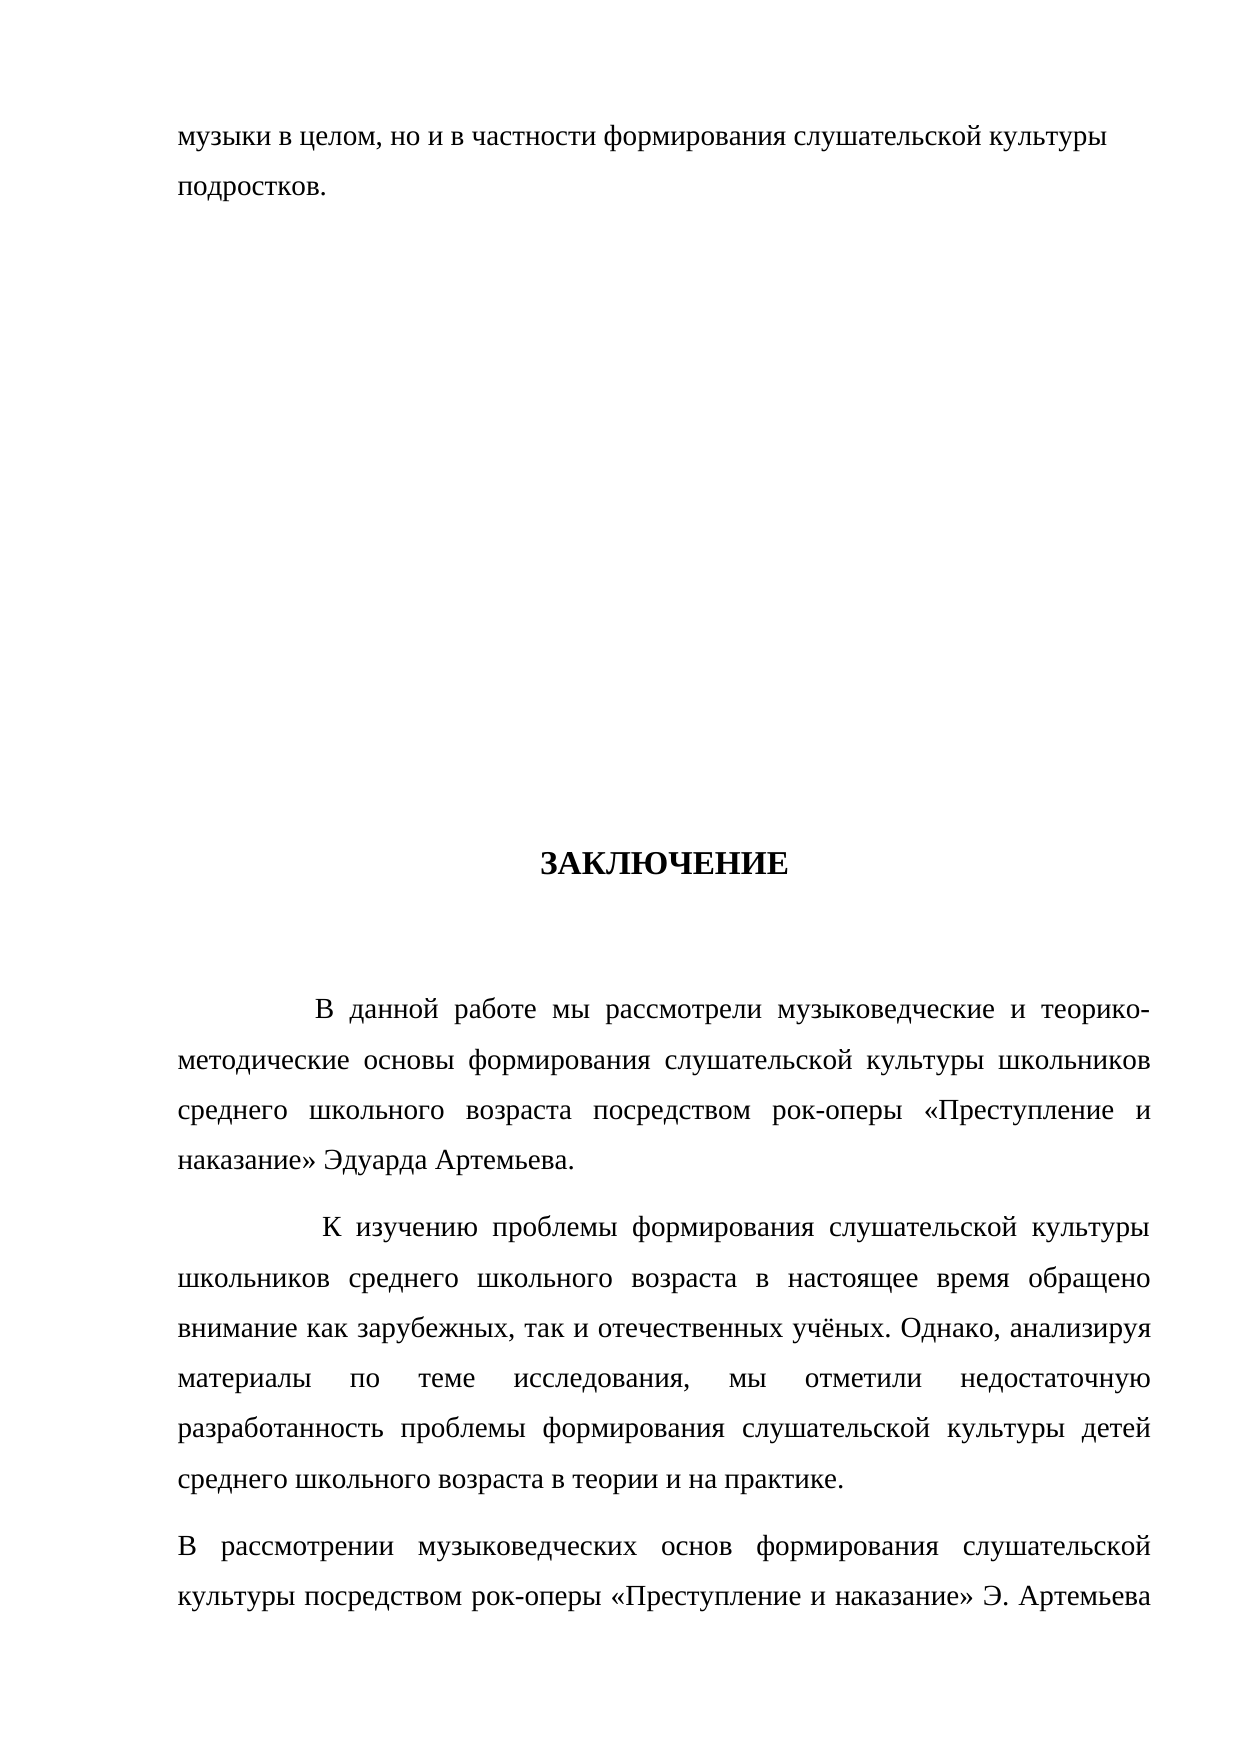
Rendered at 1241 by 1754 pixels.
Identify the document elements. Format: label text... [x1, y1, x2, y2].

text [177, 118, 1152, 202]
text К изучению проблемы формирования слушательской культуры школьников среднего школьного возраста в настоящее время обращено внимание как зарубежных, так и отечественных учёных. Однако, анализируя материалы по теме исследования, мы отметили недостаточную разработанность проблемы формирования слушательской культуры детей среднего школьного возраста в теории и на практике. [177, 1209, 1152, 1494]
text В данной работе мы рассмотрели музыковедческие и теорико-методические основы формирования слушательской культуры школьников среднего школьного возраста посредством рок-оперы «Преступление и наказание» Эдуарда Артемьева. [177, 991, 1152, 1176]
text ЗАКЛЮЧЕНИЕ [177, 843, 1152, 881]
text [177, 1528, 1152, 1612]
